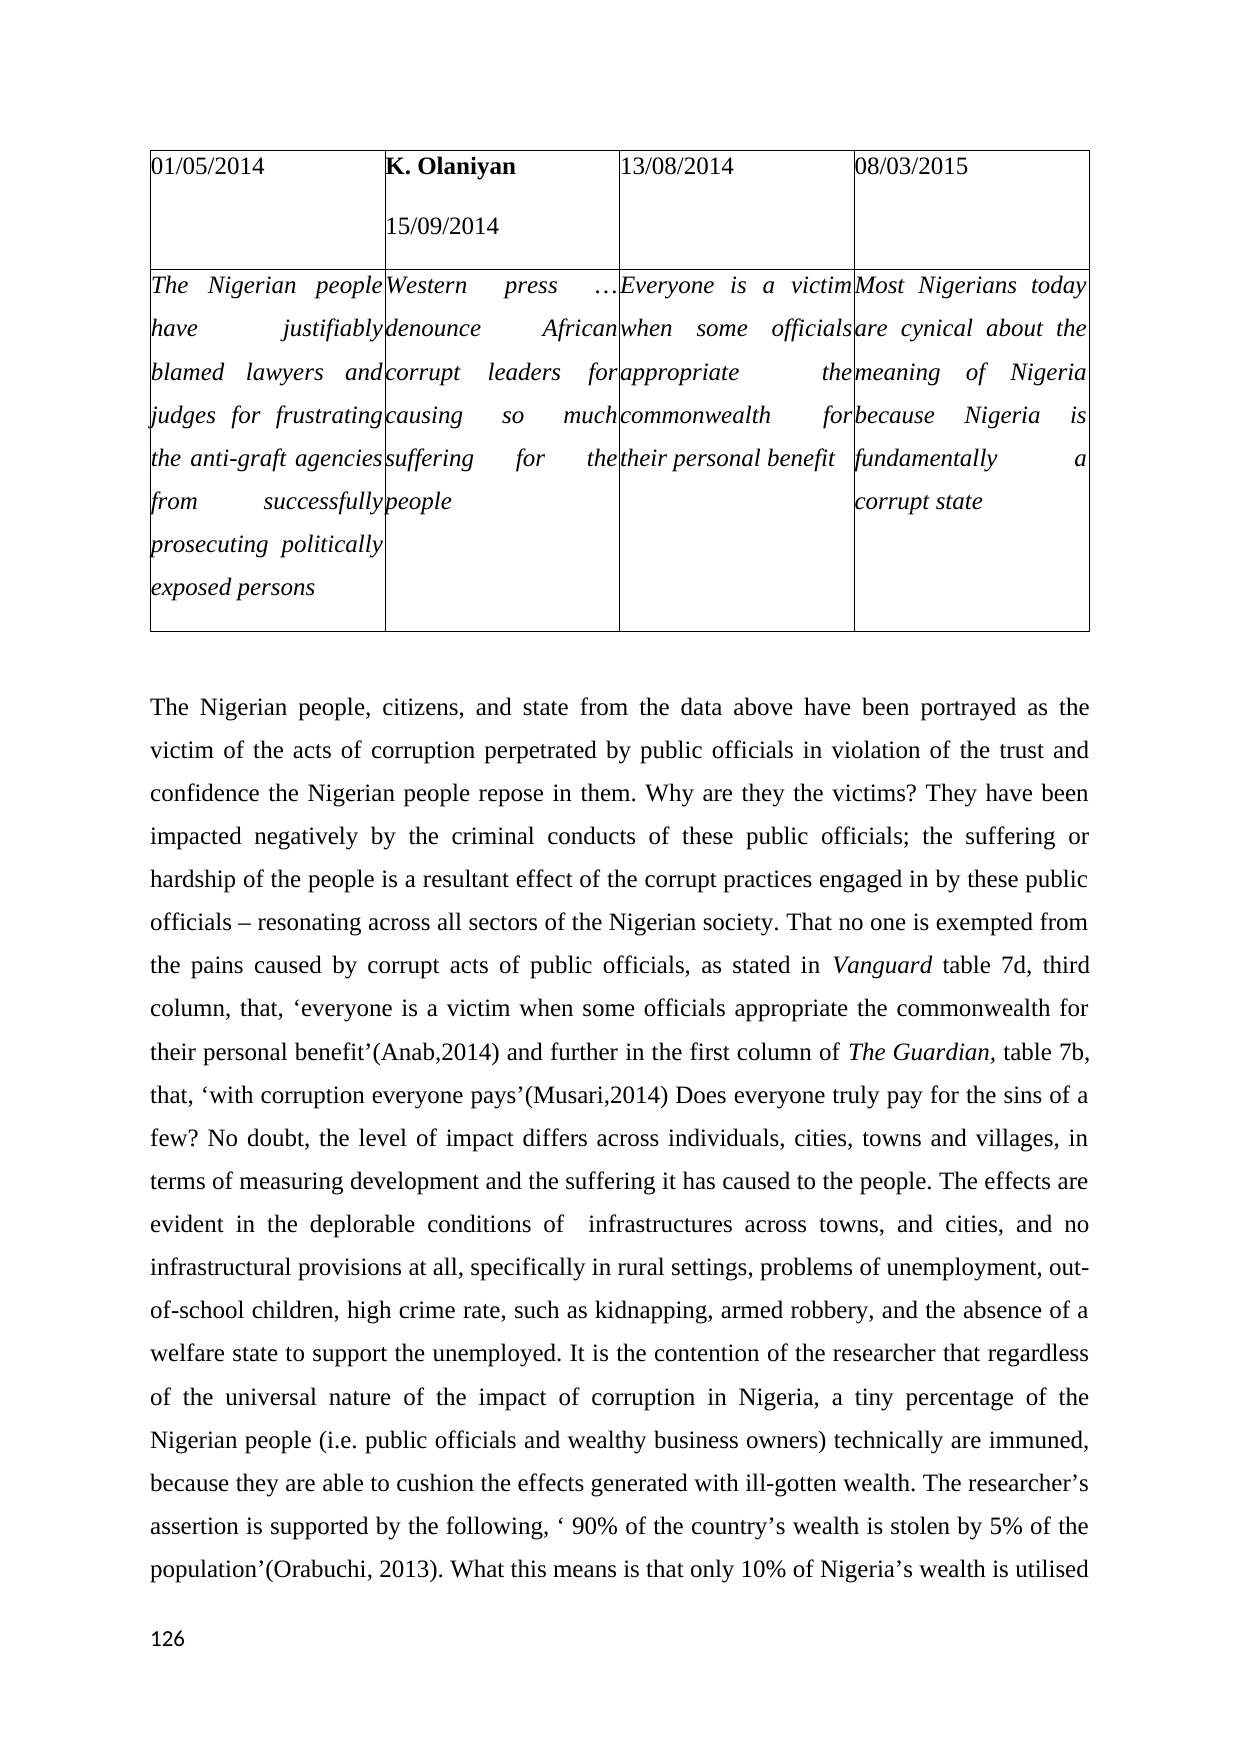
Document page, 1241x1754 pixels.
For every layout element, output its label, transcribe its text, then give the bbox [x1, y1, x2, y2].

table_cell Everyone is a victim when some officials appropriate the commonwealth for their personal benefit [620, 270, 854, 631]
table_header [386, 151, 619, 269]
table_cell Most Nigerians today are cynical about the meaning of Nigeria because Nigeria is fundamentally a corrupt state [855, 270, 1089, 631]
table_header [151, 151, 385, 269]
table_cell The Nigerian people have justifiably blamed lawyers and judges for frustrating the anti-graft agencies from successfully prosecuting politically exposed persons [151, 270, 385, 631]
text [150, 692, 1090, 1583]
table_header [855, 151, 1089, 269]
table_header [620, 151, 854, 269]
table_cell Western press …denounce African corrupt leaders for causing so much suffering for the people [386, 270, 619, 631]
